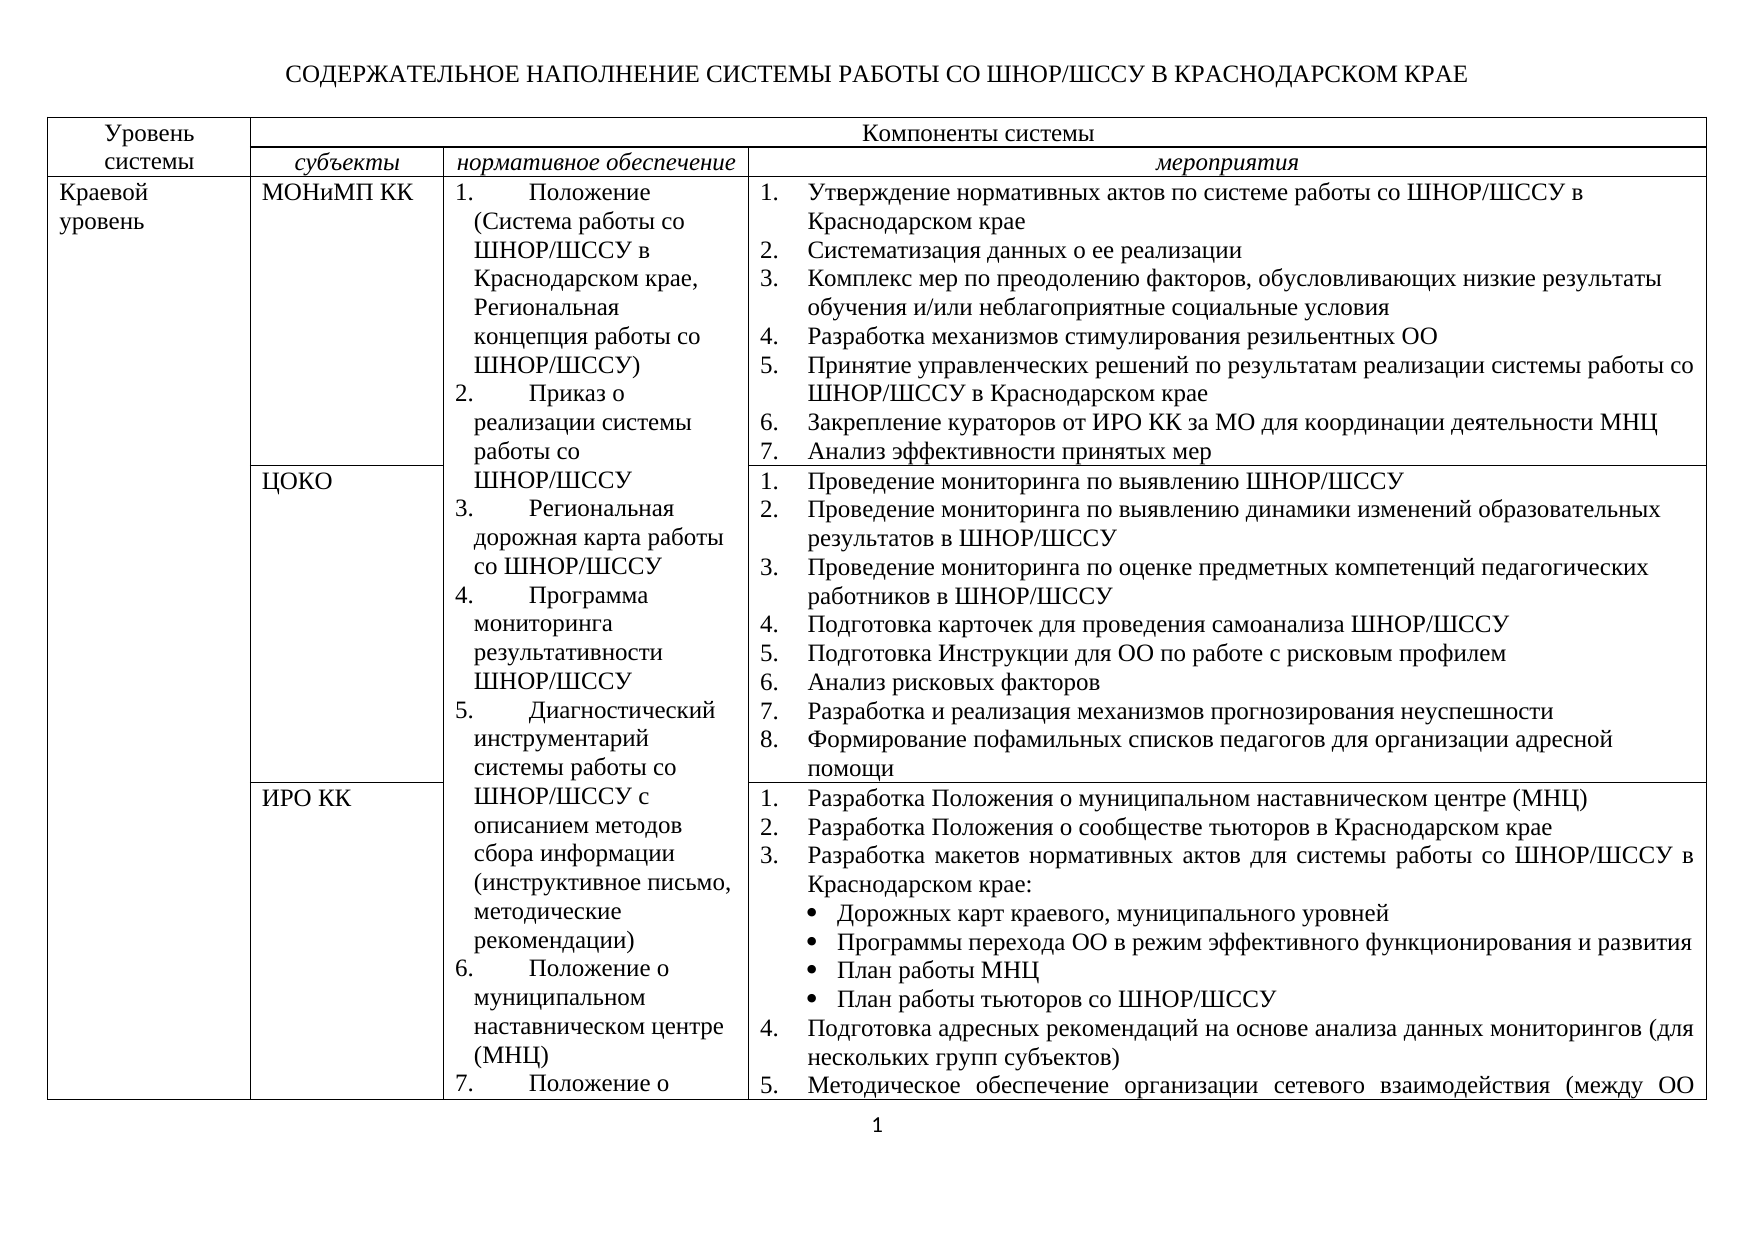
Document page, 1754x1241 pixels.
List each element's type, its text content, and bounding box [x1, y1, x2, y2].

table_cell ЦОКО [251, 466, 443, 782]
table_cell мероприятия [749, 148, 1706, 176]
table_header Уровень системы [48, 118, 250, 176]
table_cell субъекты [251, 148, 443, 176]
table_cell нормативное обеспечение [444, 148, 748, 176]
table_cell Краевой уровень [48, 177, 250, 1099]
table_cell Утверждение нормативных актов по системе работы со ШНОР/ШССУ в Краснодарском крае Систематизация данных о ее реализации Комплекс мер по преодолению факторов, обусловливающих низкие результаты обучения и/или неблагоприятные социальные условия Разработка механизмов стимулирования резильентных ОО Принятие управленческих решений по результатам реализации системы работы со ШНОР/ШССУ в Краснодарском крае Закрепление кураторов от ИРО КК за МО для координации деятельности МНЦ Анализ эффективности принятых мер [749, 177, 1706, 465]
table_cell Положение (Система работы со ШНОР/ШССУ в Краснодарском крае, Региональная концепция работы со ШНОР/ШССУ) Приказ о реализации системы работы со ШНОР/ШССУ Региональная дорожная карта работы со ШНОР/ШССУ Программа мониторинга результативности ШНОР/ШССУ Диагностический инструментарий системы работы со ШНОР/ШССУ с описанием методов сбора информации (инструктивное письмо, методические рекомендации) Положение о муниципальном наставническом центре (МНЦ) Положение о сообществе тьюторов в Краснодарском крае [444, 177, 748, 1099]
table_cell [749, 783, 1706, 1099]
table_header Компоненты системы [251, 118, 1706, 146]
table_cell МОНиМП КК [251, 177, 443, 465]
text СОДЕРЖАТЕЛЬНОЕ НАПОЛНЕНИЕ СИСТЕМЫ РАБОТЫ СО ШНОР/ШССУ В КРАСНОДАРСКОМ КРАЕ [59, 59, 1695, 88]
table_cell Проведение мониторинга по выявлению ШНОР/ШССУ Проведение мониторинга по выявлению динамики изменений образовательных результатов в ШНОР/ШССУ Проведение мониторинга по оценке предметных компетенций педагогических работников в ШНОР/ШССУ Подготовка карточек для проведения самоанализа ШНОР/ШССУ Подготовка Инструкции для ОО по работе с рисковым профилем Анализ рисковых факторов Разработка и реализация механизмов прогнозирования неуспешности Формирование пофамильных списков педагогов для организации адресной помощи [749, 466, 1706, 782]
table_cell ИРО КК [251, 783, 443, 1099]
